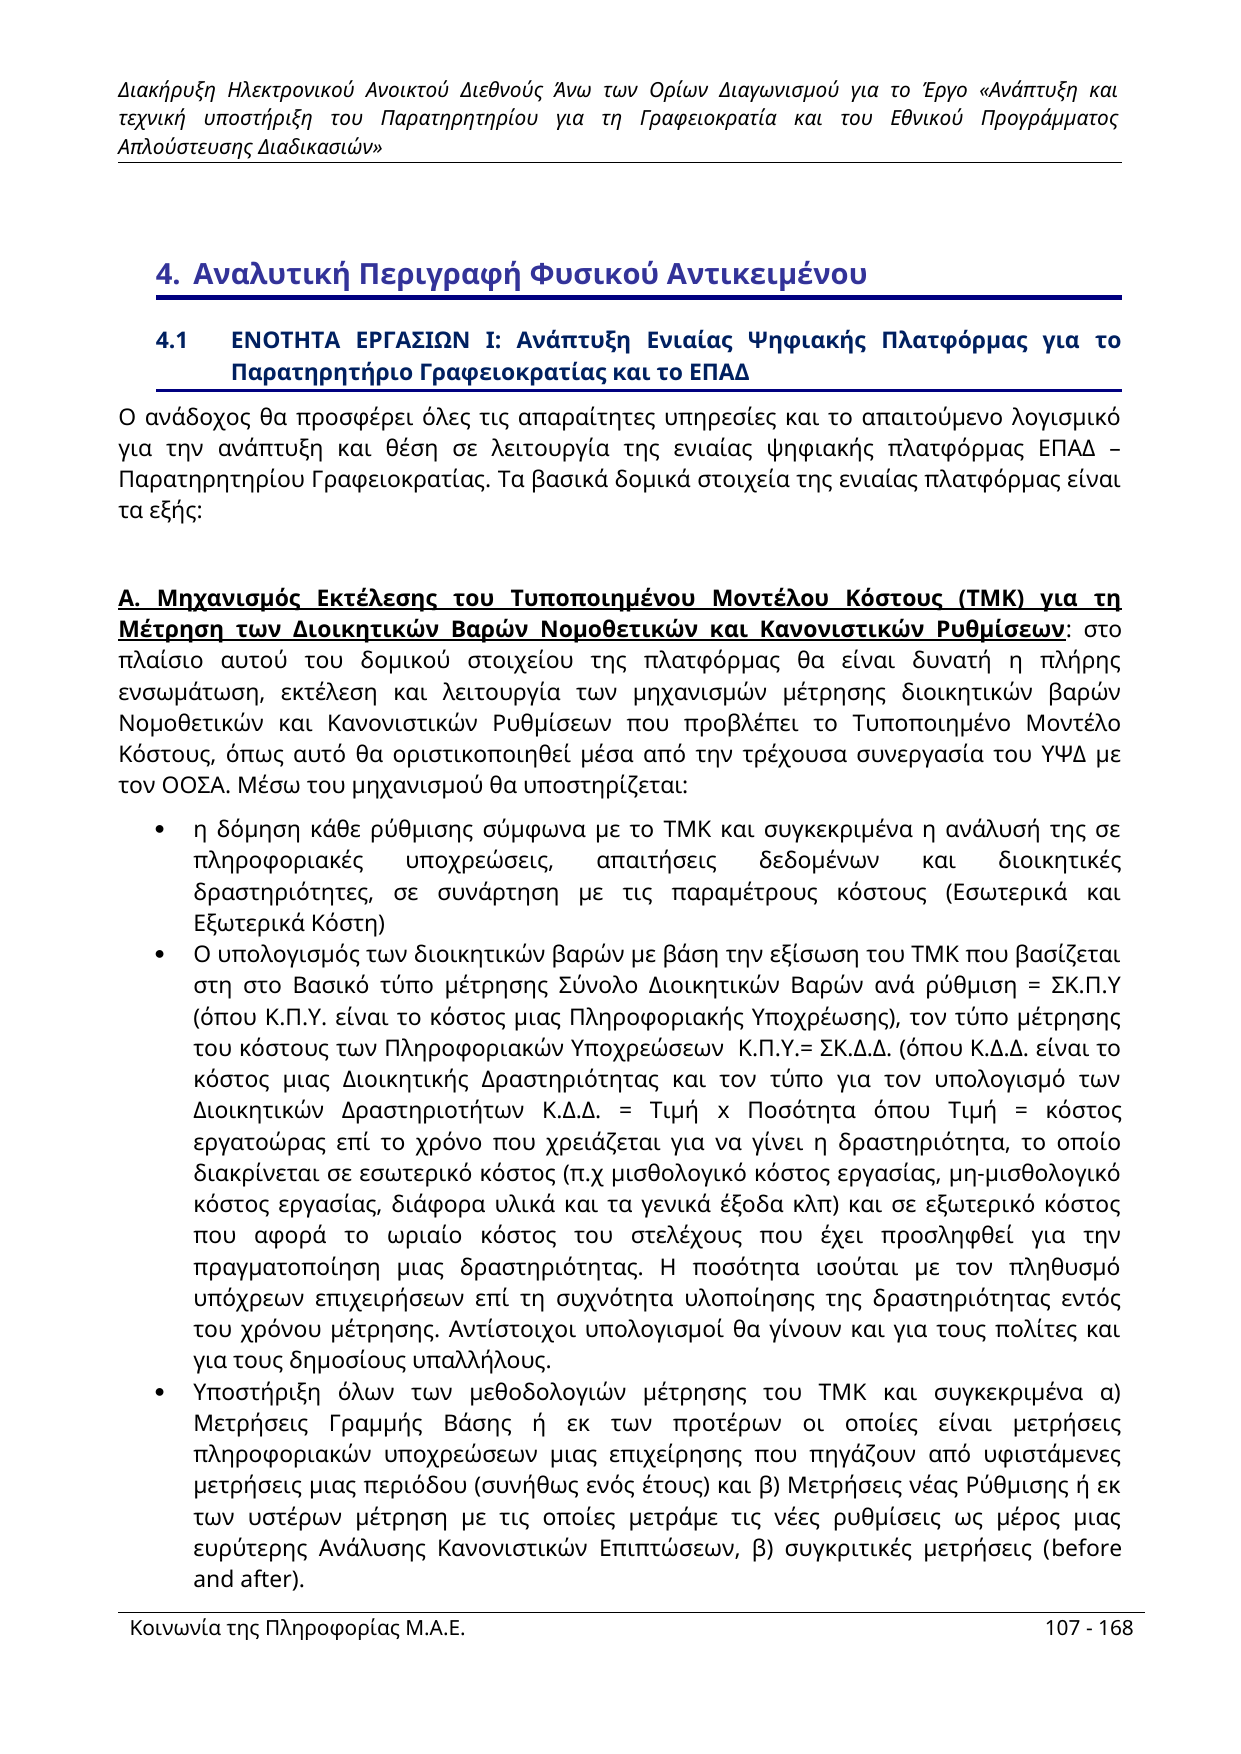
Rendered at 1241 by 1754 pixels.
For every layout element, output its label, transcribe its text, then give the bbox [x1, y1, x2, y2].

list Ο υπολογισμός των διοικητικών βαρών με βάση την εξίσωση του ΤΜΚ που βασίζεται στη στο Βασικό τύπο μέτρησης Σύνολο Διοικητικών Βαρών ανά ρύθμιση = ΣΚ.Π.Υ (όπου Κ.Π.Υ. είναι το κόστος μιας Πληροφοριακής Υποχρέωσης), τον τύπο μέτρησης του κόστους των Πληροφοριακών Υποχρεώσεων Κ.Π.Υ.= ΣΚ.Δ.Δ. (όπου Κ.Δ.Δ. είναι το κόστος μιας Διοικητικής Δραστηριότητας και τον τύπο για τον υπολογισμό των Διοικητικών Δραστηριοτήτων Κ.Δ.Δ. = Τιμή x Ποσότητα όπου Τιμή = κόστος εργατοώρας επί το χρόνο που χρειάζεται για να γίνει η δραστηριότητα, το οποίο διακρίνεται σε εσωτερικό κόστος (π.χ μισθολογικό κόστος εργασίας, μη-μισθολογικό κόστος εργασίας, διάφορα υλικά και τα γενικά έξοδα κλπ) και σε εξωτερικό κόστος που αφορά το ωριαίο κόστος του στελέχους που έχει προσληφθεί για την πραγματοποίηση μιας δραστηριότητας. Η ποσότητα ισούται με τον πληθυσμό υπόχρεων επιχειρήσεων επί τη συχνότητα υλοποίησης της δραστηριότητας εντός του χρόνου μέτρησης. Αντίστοιχοι υπολογισμοί θα γίνουν και για τους πολίτες και για τους δημοσίους υπαλλήλους. [156, 938, 1122, 1376]
subtitle ΕΝΟΤΗΤΑ ΕΡΓΑΣΙΩΝ Ι: Ανάπτυξη Ενιαίας Ψηφιακής Πλατφόρμας για το Παρατηρητήριο Γραφειοκρατίας και το ΕΠΑΔ [156, 324, 1122, 389]
text Ο ανάδοχος θα προσφέρει όλες τις απαραίτητες υπηρεσίες και το απαιτούμενο λογισμικό για την ανάπτυξη και θέση σε λειτουργία της ενιαίας ψηφιακής πλατφόρμας ΕΠΑΔ – Παρατηρητηρίου Γραφειοκρατίας. Τα βασικά δομικά στοιχεία της ενιαίας πλατφόρμας είναι τα εξής: [118, 401, 1122, 526]
list η δόμηση κάθε ρύθμισης σύμφωνα με το ΤΜΚ και συγκεκριμένα η ανάλυσή της σε πληροφοριακές υποχρεώσεις, απαιτήσεις δεδομένων και διοικητικές δραστηριότητες, σε συνάρτηση με τις παραμέτρους κόστους (Εσωτερικά και Εξωτερικά Κόστη) [156, 813, 1122, 938]
text Α. Μηχανισμός Εκτέλεσης του Τυποποιημένου Μοντέλου Κόστους (ΤΜΚ) για τη Μέτρηση των Διοικητικών Βαρών Νομοθετικών και Κανονιστικών Ρυθμίσεων: στο πλαίσιο αυτού του δομικού στοιχείου της πλατφόρμας θα είναι δυνατή η πλήρης ενσωμάτωση, εκτέλεση και λειτουργία των μηχανισμών μέτρησης διοικητικών βαρών Νομοθετικών και Κανονιστικών Ρυθμίσεων που προβλέπει το Τυποποιημένο Μοντέλο Κόστους, όπως αυτό θα οριστικοποιηθεί μέσα από την τρέχουσα συνεργασία του ΥΨΔ με τον ΟΟΣΑ. Μέσω του μηχανισμού θα υποστηρίζεται: [118, 610, 1122, 801]
subtitle Αναλυτική Περιγραφή Φυσικού Αντικειμένου [156, 253, 1122, 295]
list Υποστήριξη όλων των μεθοδολογιών μέτρησης του ΤΜΚ και συγκεκριμένα α) Μετρήσεις Γραμμής Βάσης ή εκ των προτέρων οι οποίες είναι μετρήσεις πληροφοριακών υποχρεώσεων μιας επιχείρησης που πηγάζουν από υφιστάμενες μετρήσεις μιας περιόδου (συνήθως ενός έτους) και β) Μετρήσεις νέας Ρύθμισης ή εκ των υστέρων μέτρηση με τις οποίες μετράμε τις νέες ρυθμίσεις ως μέρος μιας ευρύτερης Ανάλυσης Κανονιστικών Επιπτώσεων, β) συγκριτικές μετρήσεις (before and after). [156, 1376, 1122, 1594]
